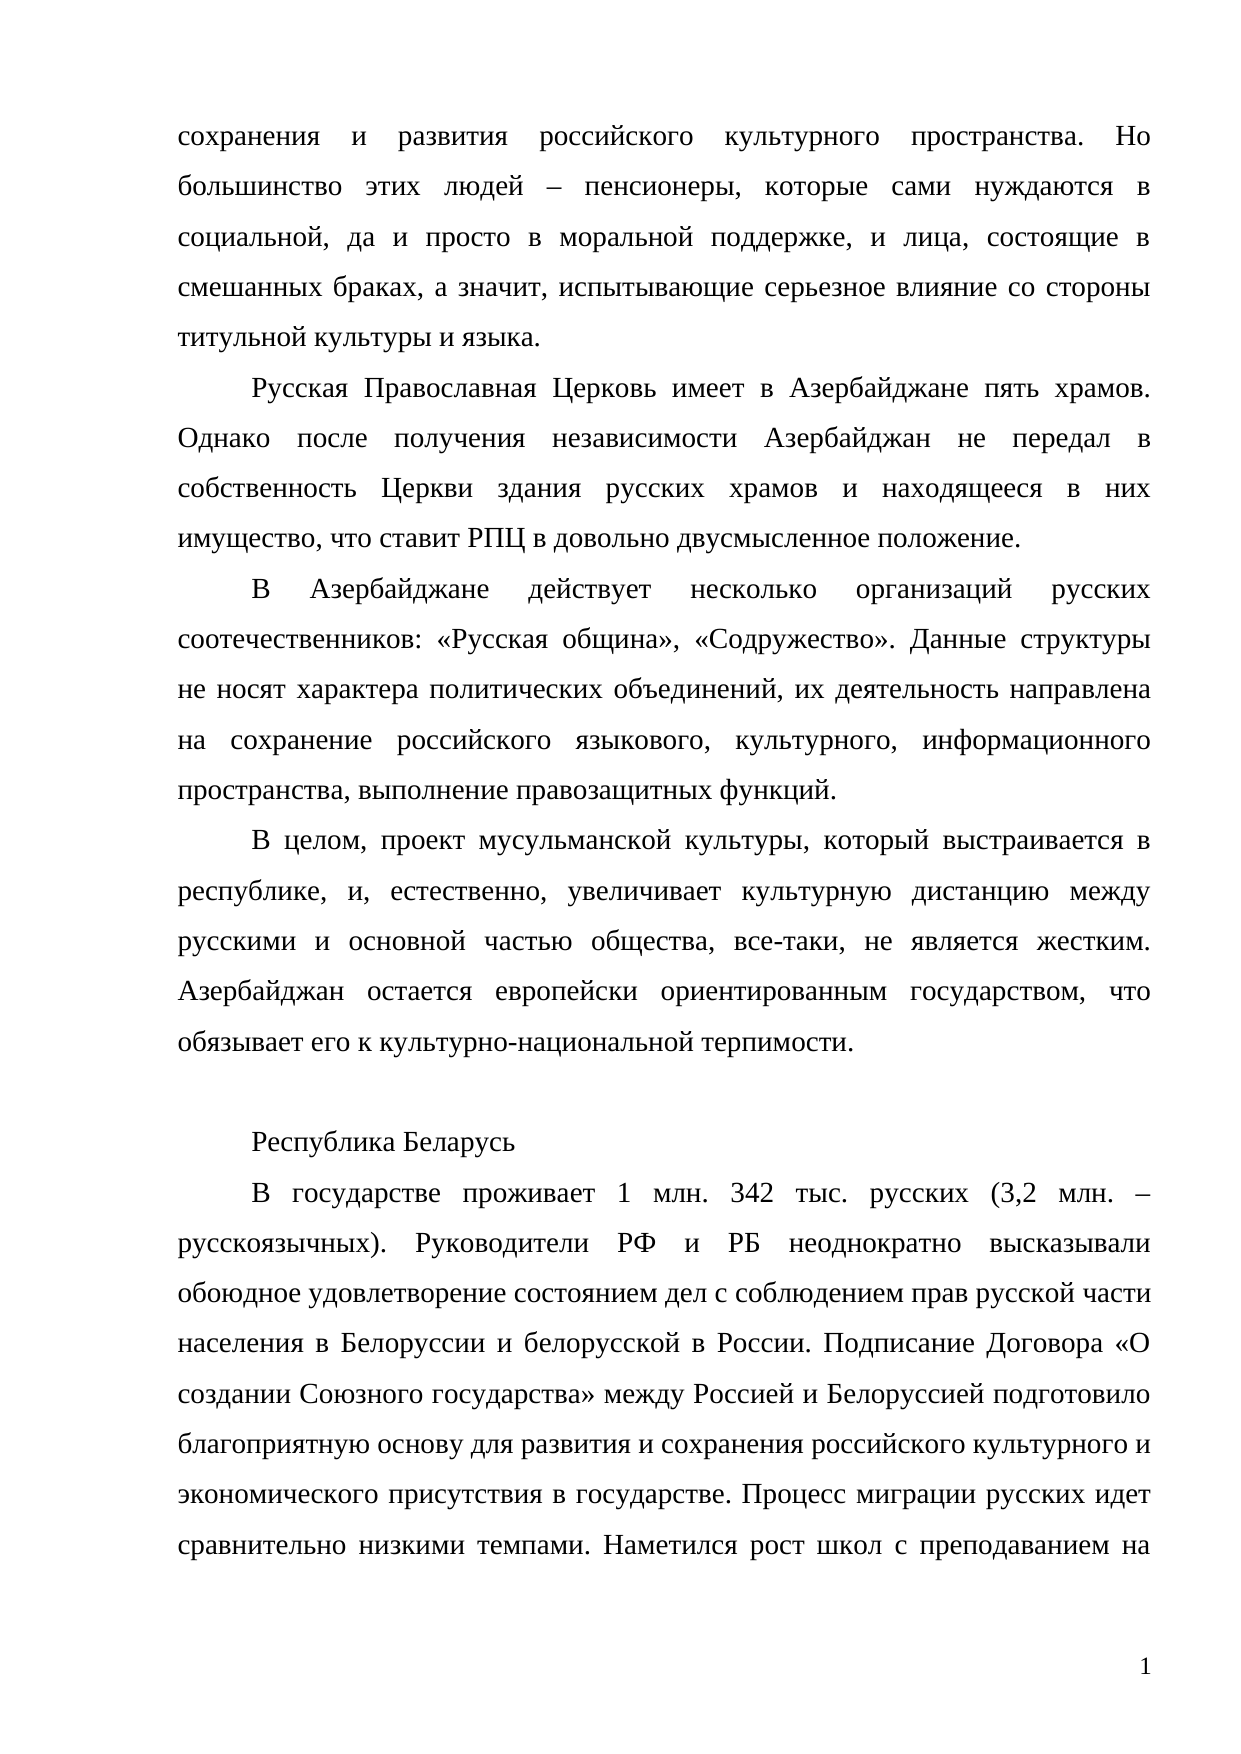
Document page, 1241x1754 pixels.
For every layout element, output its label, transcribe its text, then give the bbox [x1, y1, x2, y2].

text Русская Православная Церковь имеет в Азербайджане пять храмов. Однако после получения независимости Азербайджан не передал в собственность Церкви здания русских храмов и находящееся в них имущество, что ставит РПЦ в довольно двусмысленное положение. [177, 370, 1152, 554]
text Республика Беларусь [177, 1124, 1152, 1158]
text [177, 118, 1152, 353]
text В Азербайджане действует несколько организаций русских соотечественников: «Русская община», «Содружество». Данные структуры не носят характера политических объединений, их деятельность направлена на сохранение российского языкового, культурного, информационного пространства, выполнение правозащитных функций. [177, 571, 1152, 806]
text В целом, проект мусульманской культуры, который выстраивается в республике, и, естественно, увеличивает культурную дистанцию между русскими и основной частью общества, все-таки, не является жестким. Азербайджан остается европейски ориентированным государством, что обязывает его к культурно-национальной терпимости. [177, 822, 1152, 1057]
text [177, 1175, 1152, 1560]
